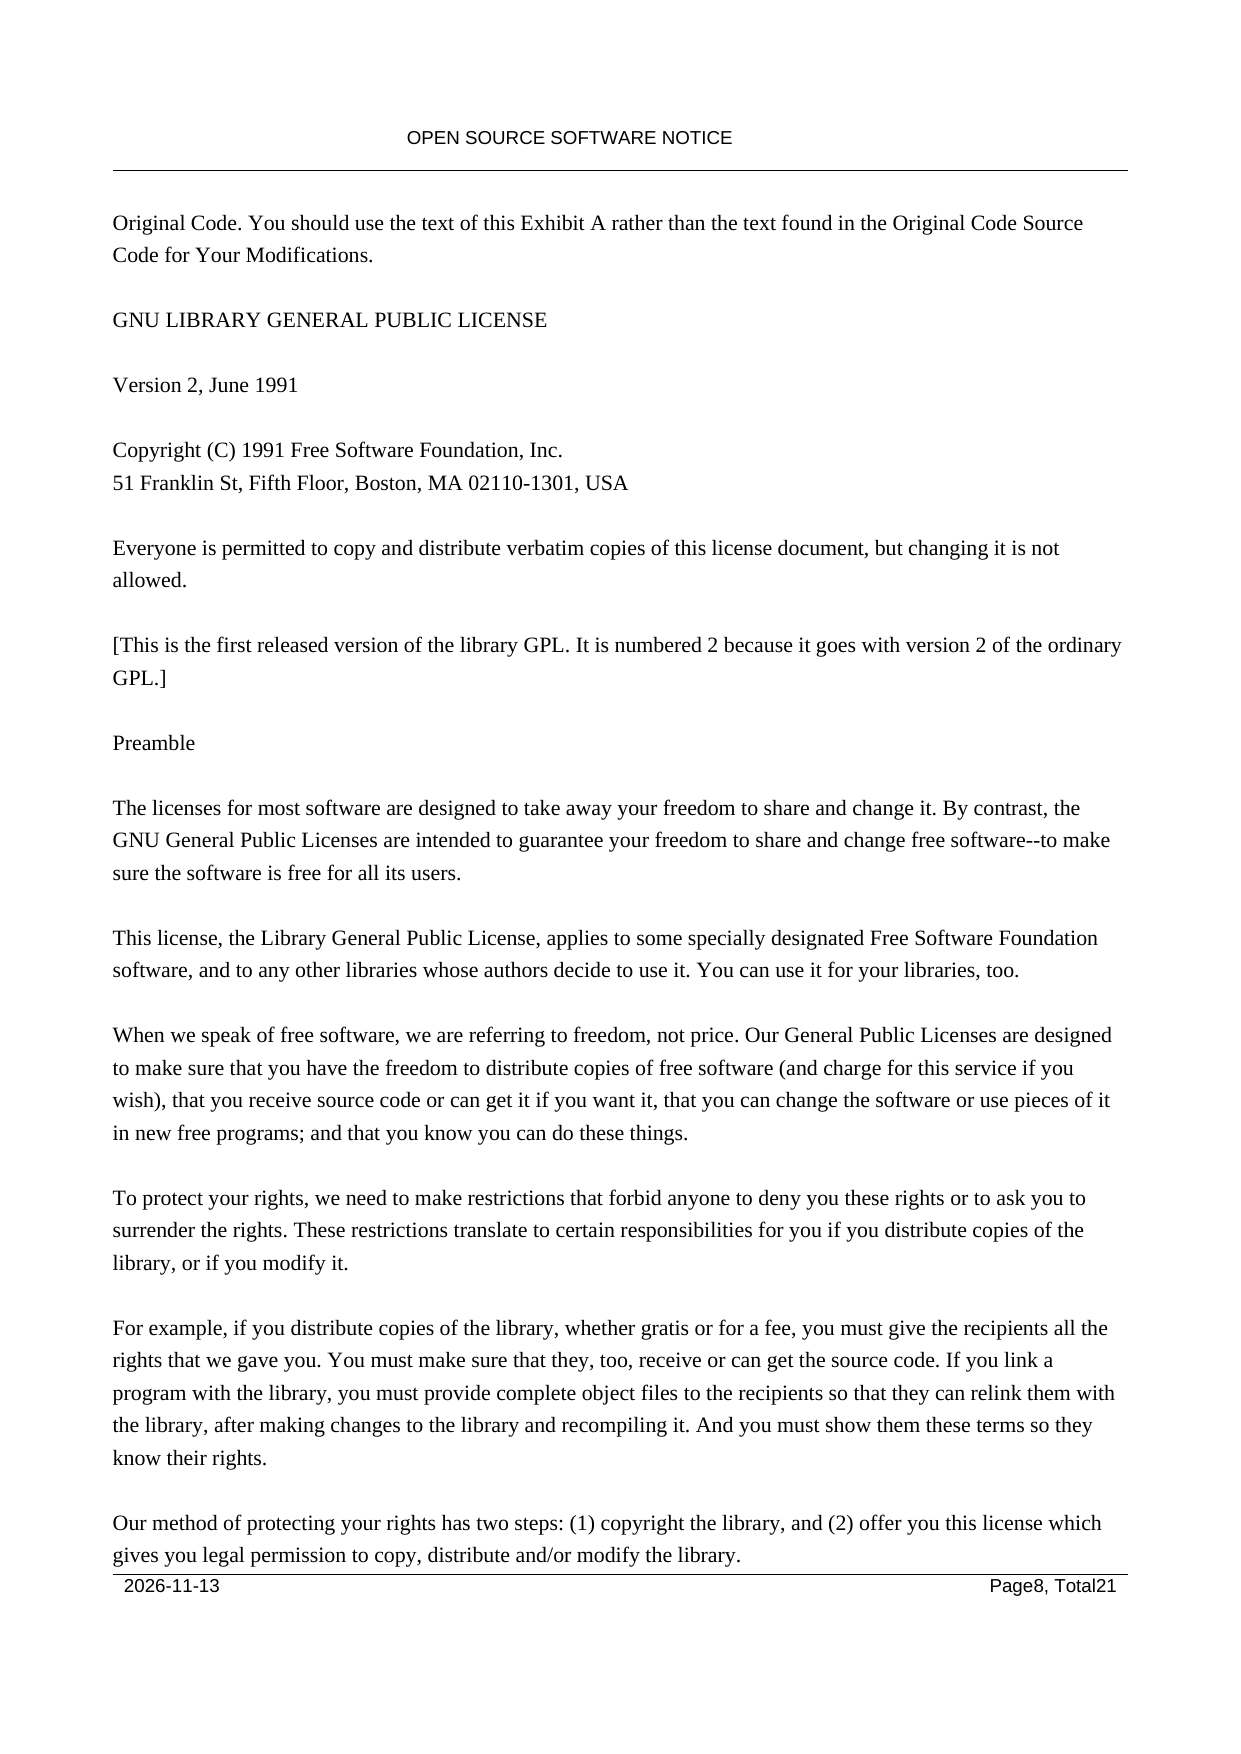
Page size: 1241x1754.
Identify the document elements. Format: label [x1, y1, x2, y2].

text [112, 206, 1128, 1571]
